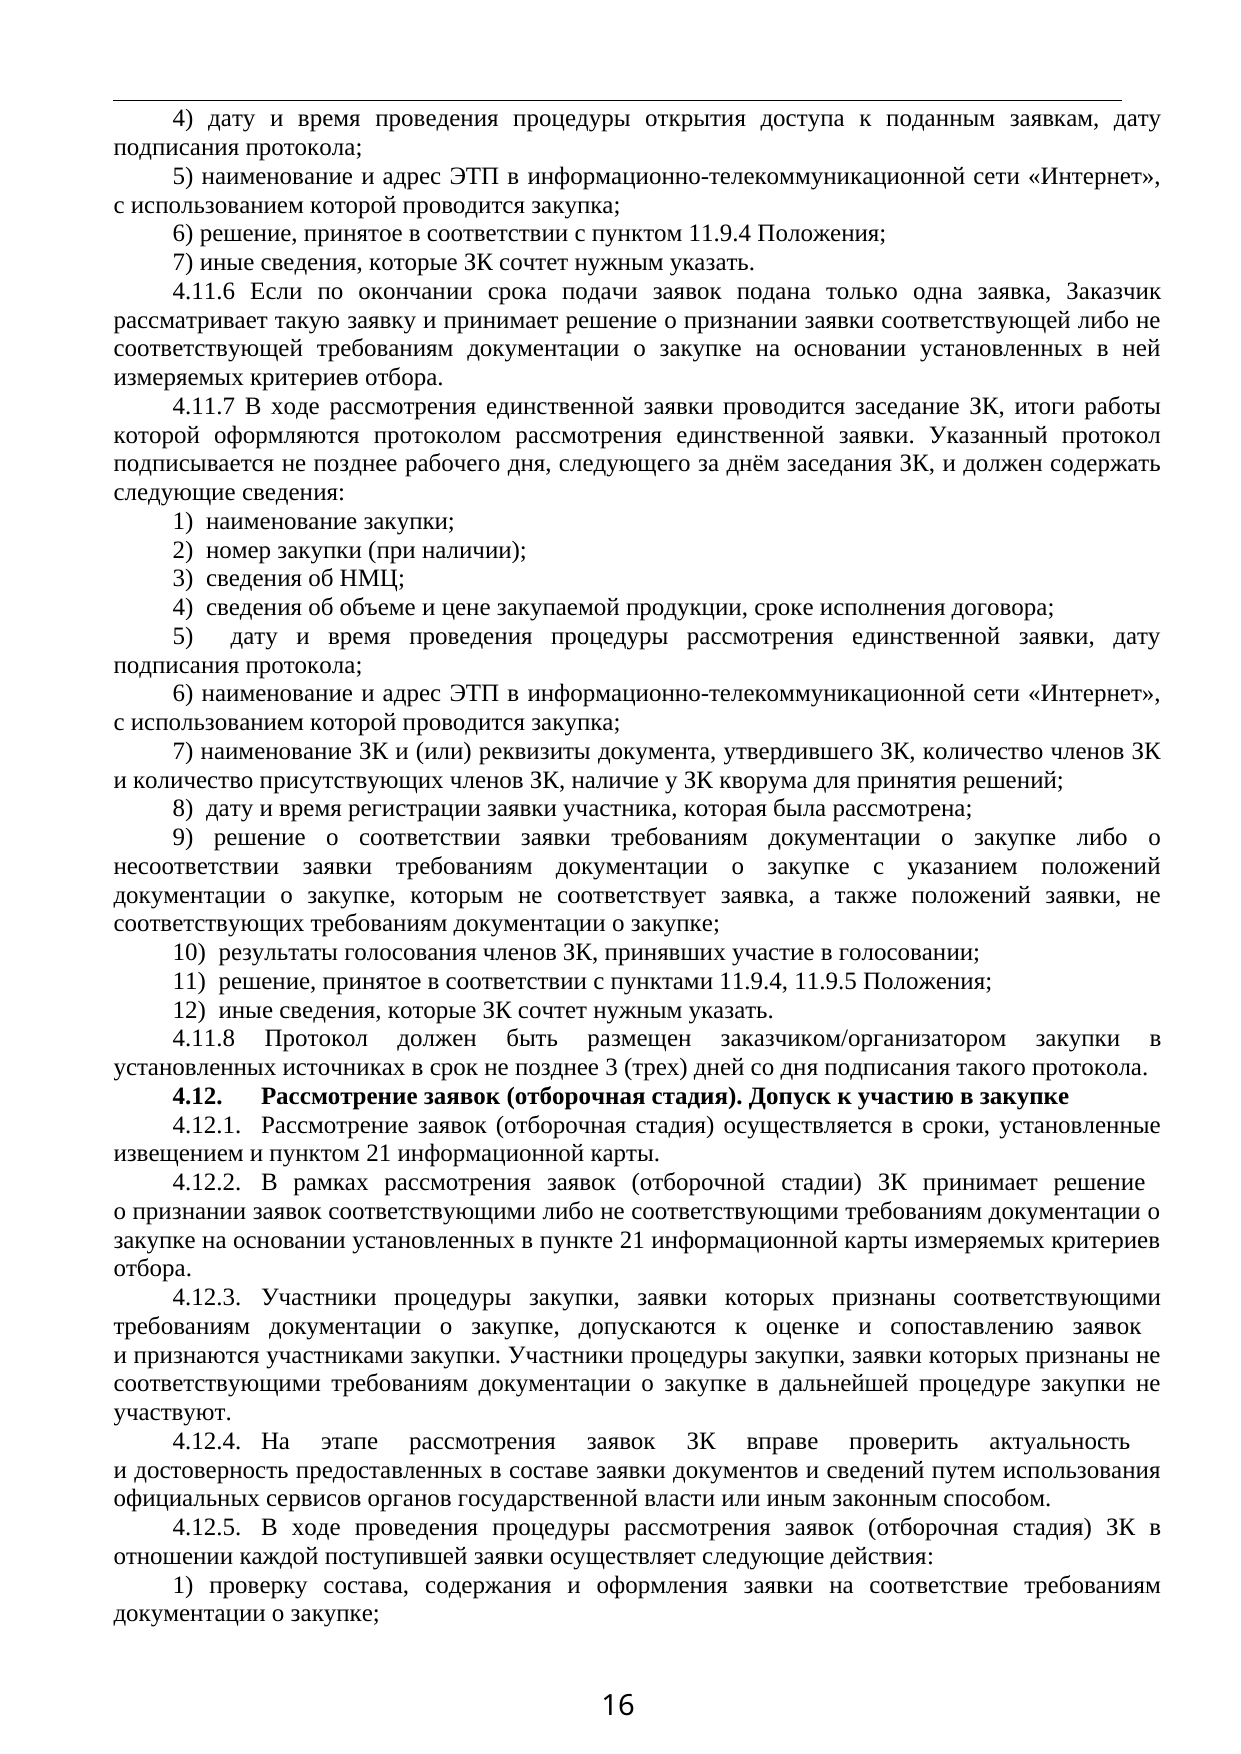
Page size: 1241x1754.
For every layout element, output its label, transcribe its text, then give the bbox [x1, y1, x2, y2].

list 4.11.8 Протокол должен быть размещен заказчиком/организатором закупки в установленных источниках в срок не позднее 3 (трех) дней со дня подписания такого протокола. [113, 1023, 1162, 1081]
list Рассмотрение заявок (отборочная стадия). Допуск к участию в закупке [113, 1081, 1162, 1110]
text 11) решение, принятое в соответствии с пунктами 11.9.4, 11.9.5 Положения; [113, 966, 1162, 995]
text 3) сведения об НМЦ; [113, 563, 1162, 592]
text 5) дату и время проведения процедуры рассмотрения единственной заявки, дату подписания протокола; [113, 621, 1162, 678]
text 6) наименование и адрес ЭТП в информационно-телекоммуникационной сети «Интернет», с использованием которой проводится закупка; [113, 678, 1162, 736]
text 2) номер закупки (при наличии); [113, 535, 1162, 563]
text 4) сведения об объеме и цене закупаемой продукции, сроке исполнения договора; [113, 592, 1162, 621]
text 4) дату и время проведения процедуры открытия доступа к поданным заявкам, дату подписания протокола; [113, 103, 1162, 161]
list Рассмотрение заявок (отборочная стадия) осуществляется в сроки, установленные извещением и пунктом 21 информационной карты. [113, 1110, 1162, 1167]
text 9) решение о соответствии заявки требованиям документации о закупке либо о несоответствии заявки требованиям документации о закупке с указанием положений документации о закупке, которым не соответствует заявка, а также положений заявки, не соответствующих требованиям документации о закупке; [113, 822, 1162, 937]
text 8) дату и время регистрации заявки участника, которая была рассмотрена; [113, 793, 1162, 822]
text 5) наименование и адрес ЭТП в информационно-телекоммуникационной сети «Интернет», с использованием которой проводится закупка; [113, 161, 1162, 218]
list Участники процедуры закупки, заявки которых признаны соответствующими требованиям документации о закупке, допускаются к оценке и сопоставлению заявок и признаются участниками закупки. Участники процедуры закупки, заявки которых признаны не соответствующими требованиям документации о закупке в дальнейшей процедуре закупки не участвуют. [113, 1282, 1162, 1426]
text 7) иные сведения, которые ЗК сочтет нужным указать. [113, 247, 1162, 276]
list На этапе рассмотрения заявок ЗК вправе проверить актуальность и достоверность предоставленных в составе заявки документов и сведений путем использования официальных сервисов органов государственной власти или иным законным способом. [113, 1426, 1162, 1512]
text 6) решение, принятое в соответствии с пунктом 11.9.4 Положения; [113, 218, 1162, 247]
text 4.11.7 В ходе рассмотрения единственной заявки проводится заседание ЗК, итоги работы которой оформляются протоколом рассмотрения единственной заявки. Указанный протокол подписывается не позднее рабочего дня, следующего за днём заседания ЗК, и должен содержать следующие сведения: [113, 391, 1162, 506]
text 1) проверку состава, содержания и оформления заявки на соответствие требованиям документации о закупке; [113, 1570, 1162, 1627]
text 7) наименование ЗК и (или) реквизиты документа, утвердившего ЗК, количество членов ЗК и количество присутствующих членов ЗК, наличие у ЗК кворума для принятия решений; [113, 736, 1162, 793]
text 10) результаты голосования членов ЗК, принявших участие в голосовании; [113, 937, 1162, 966]
list 4.11.6 Если по окончании срока подачи заявок подана только одна заявка, Заказчик рассматривает такую заявку и принимает решение о признании заявки соответствующей либо не соответствующей требованиям документации о закупке на основании установленных в ней измеряемых критериев отбора. [113, 276, 1162, 391]
list 12) иные сведения, которые ЗК сочтет нужным указать. [113, 995, 1162, 1023]
list В ходе проведения процедуры рассмотрения заявок (отборочная стадия) ЗК в отношении каждой поступившей заявки осуществляет следующие действия: [113, 1512, 1162, 1570]
list В рамках рассмотрения заявок (отборочной стадии) ЗК принимает решение о признании заявок соответствующими либо не соответствующими требованиям документации о закупке на основании установленных в пункте 21 информационной карты измеряемых критериев отбора. [113, 1167, 1162, 1282]
text 1) наименование закупки; [113, 506, 1162, 535]
